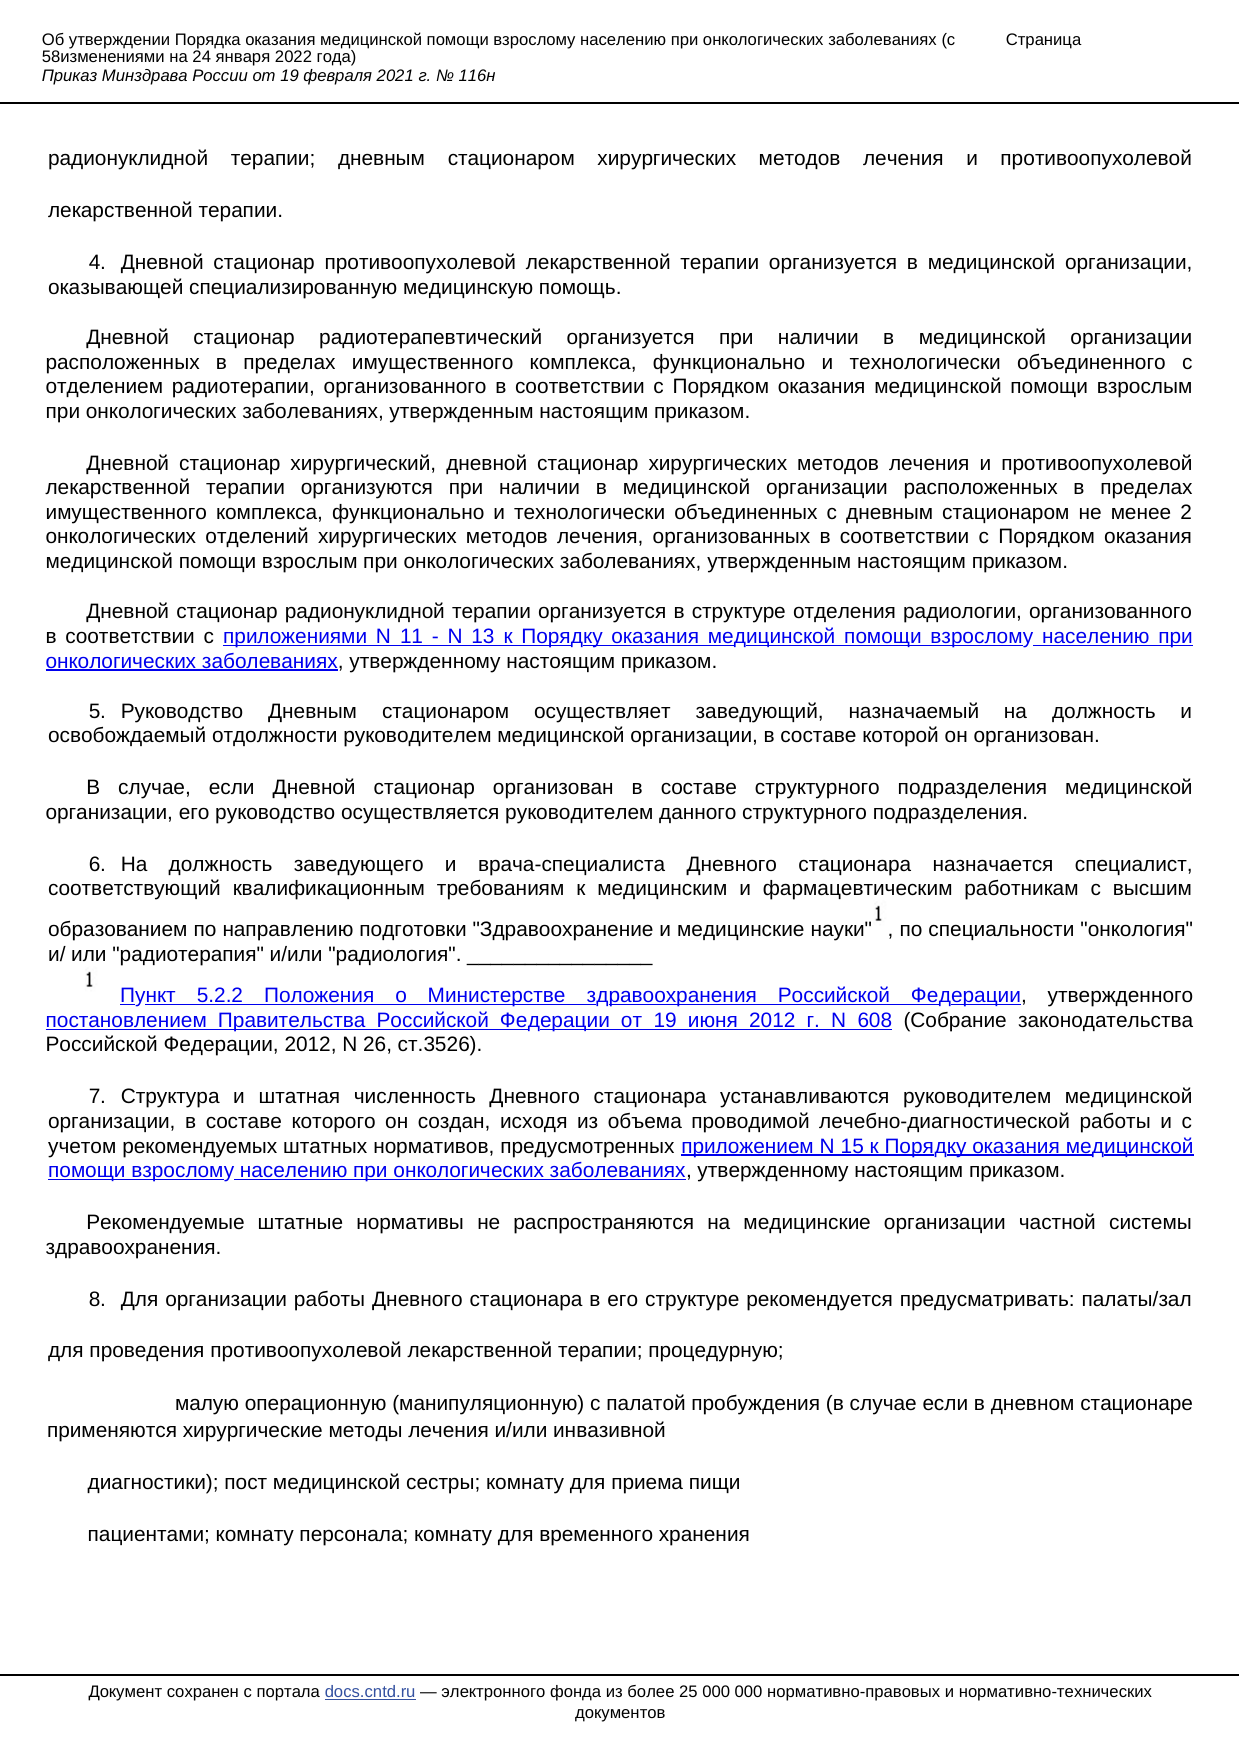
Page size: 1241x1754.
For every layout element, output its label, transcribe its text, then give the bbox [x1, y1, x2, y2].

list Руководство Дневным стационаром осуществляет заведующий, назначаемый на должность и освобождаемый отдолжности руководителем медицинской организации, в составе которой он организован. [48, 699, 1193, 747]
text Пункт 5.2.2 Положения о Министерстве здравоохранения Российской Федерации, утвержденного постановлением Правительства Российской Федерации от 19 июня 2012 г. N 608 (Собрание законодательства Российской Федерации, 2012, N 26, ст.3526). [45, 967, 1193, 1056]
text В случае, если Дневной стационар организован в составе структурного подразделения медицинской организации, его руководство осуществляется руководителем данного структурного подразделения. [45, 775, 1193, 824]
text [47, 1417, 782, 1545]
list На должность заведующего и врача-специалиста Дневного стационара назначается специалист, соответствующий квалификационным требованиям к медицинским и фармацевтическим работникам с высшим образованием по направлению подготовки "Здравоохранение и медицинские науки", по специальности "онкология" и/ или "радиотерапия" и/или "радиология". ________________ [48, 852, 1193, 966]
text Дневной стационар хирургический, дневной стационар хирургических методов лечения и противоопухолевой лекарственной терапии организуются при наличии в медицинской организации расположенных в пределах имущественного комплекса, функционально и технологически объединенных с дневным стационаром не менее 2 онкологических отделений хирургических методов лечения, организованных в соответствии с Порядком оказания медицинской помощи взрослым при онкологических заболеваниях, утвержденным настоящим приказом. [45, 451, 1193, 573]
text малую операционную (манипуляционную) с палатой пробуждения (в случае если в дневном стационаре [47, 1391, 1193, 1415]
picture [873, 900, 888, 937]
text Дневной стационар радиотерапевтический организуется при наличии в медицинской организации расположенных в пределах имущественного комплекса, функционально и технологически объединенного с отделением радиотерапии, организованного в соответствии с Порядком оказания медицинской помощи взрослым при онкологических заболеваниях, утвержденным настоящим приказом. [45, 325, 1193, 423]
text Дневной стационар радионуклидной терапии организуется в структуре отделения радиологии, организованного в соответствии с приложениями N 11 - N 13 к Порядку оказания медицинской помощи взрослому населению при онкологических заболеваниях, утвержденному настоящим приказом. [45, 599, 1193, 672]
picture [84, 966, 99, 1003]
text Рекомендуемые штатные нормативы не распространяются на медицинские организации частной системы здравоохранения. [45, 1210, 1193, 1258]
list Структура и штатная численность Дневного стационара устанавливаются руководителем медицинской организации, в составе которого он создан, исходя из объема проводимой лечебно-диагностической работы и с учетом рекомендуемых штатных нормативов, предусмотренных приложением N 15 к Порядку оказания медицинской помощи взрослому населению при онкологических заболеваниях, утвержденному настоящим приказом. [48, 1084, 1193, 1182]
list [48, 146, 1193, 222]
list Дневной стационар противоопухолевой лекарственной терапии организуется в медицинской организации, оказывающей специализированную медицинскую помощь. [48, 250, 1193, 299]
list Для организации работы Дневного стационара в его структуре рекомендуется предусматривать: палаты/зал для проведения противоопухолевой лекарственной терапии; процедурную; [48, 1286, 1193, 1362]
